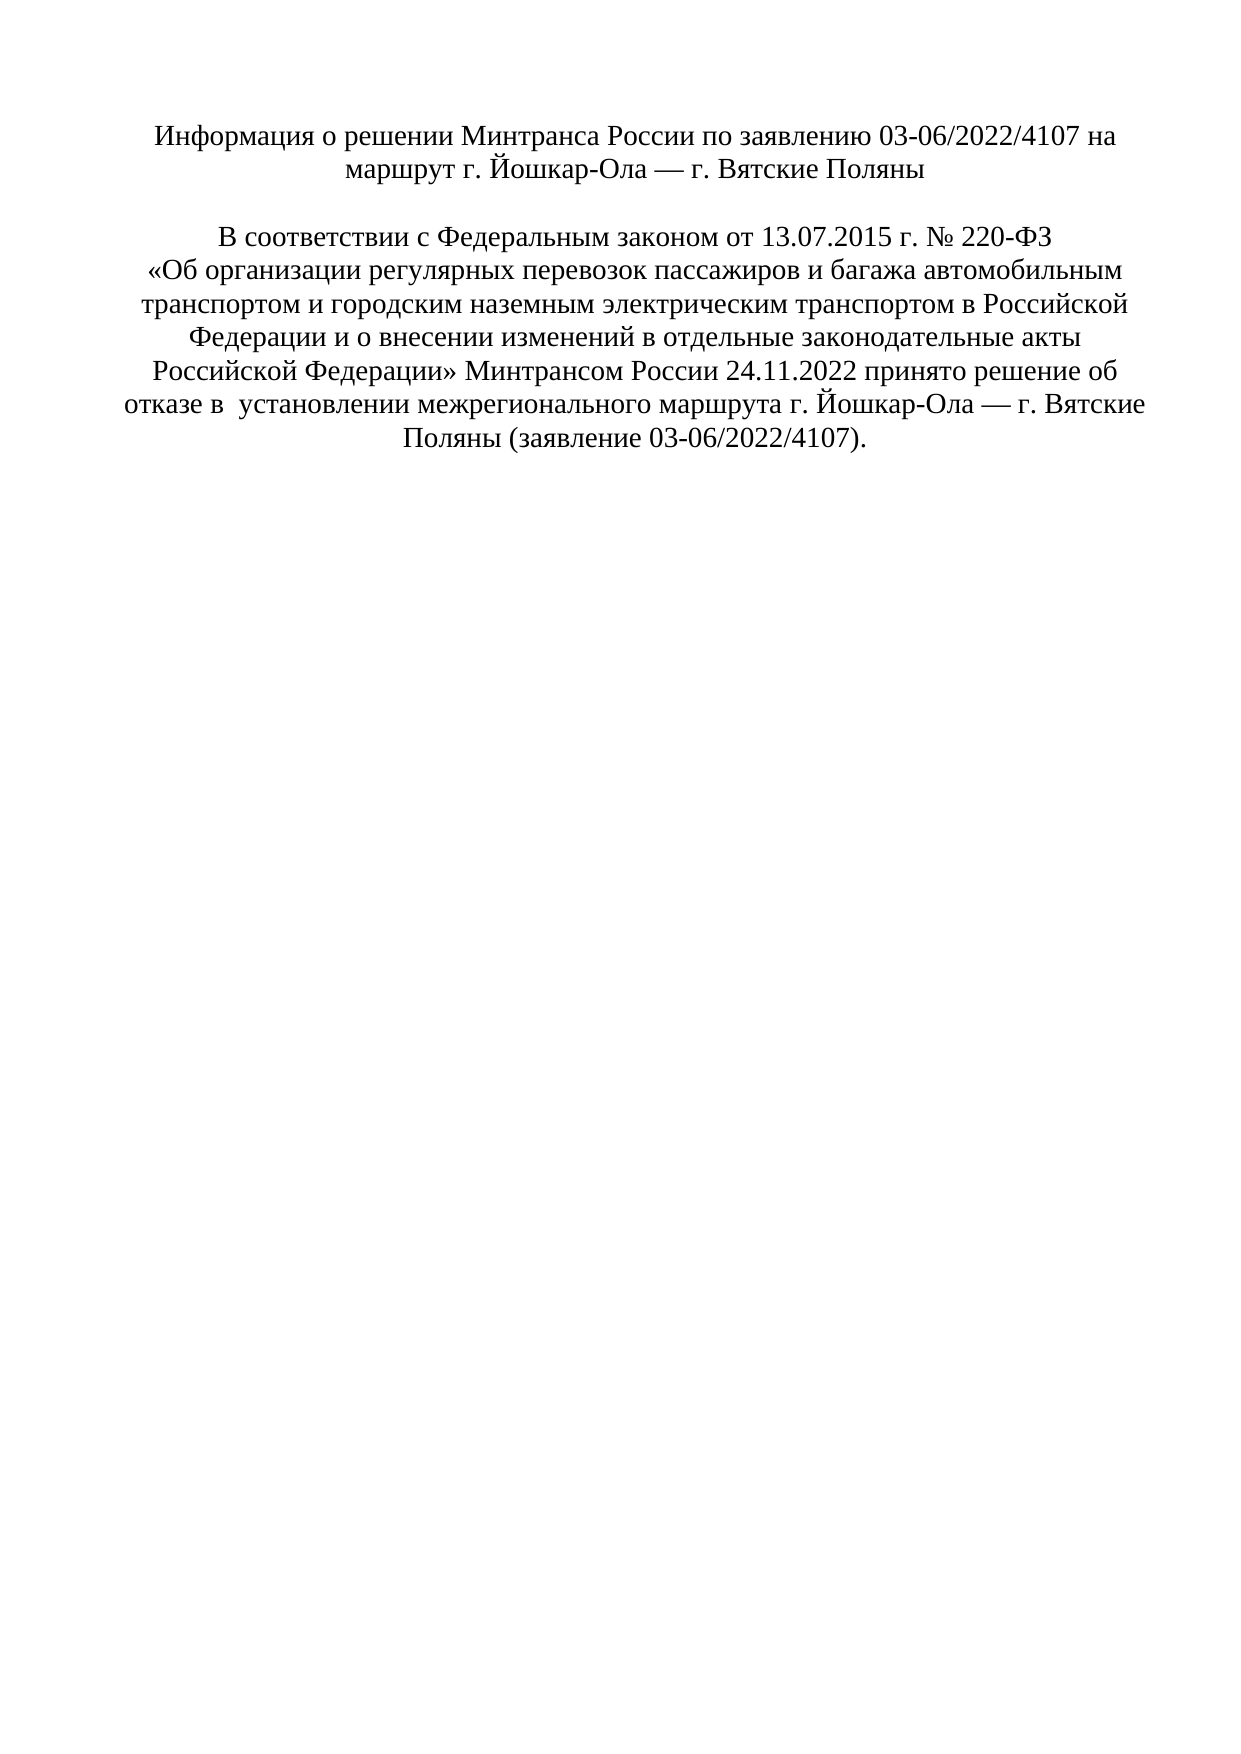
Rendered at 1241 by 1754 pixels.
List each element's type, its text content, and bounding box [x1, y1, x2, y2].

text В соответствии с Федеральным законом от 13.07.2015 г. № 220-ФЗ «Об организации регулярных перевозок пассажиров и багажа автомобильным транспортом и городским наземным электрическим транспортом в Российской Федерации и о внесении изменений в отдельные законодательные акты Российской Федерации» Минтрансом России 24.11.2022 принято решение об отказе в установлении межрегионального маршрута г. Йошкар-Ола — г. Вятские Поляны (заявление 03-06/2022/4107). [118, 219, 1152, 453]
text Информация о решении Минтранса России по заявлению 03-06/2022/4107 на маршрут г. Йошкар-Ола — г. Вятские Поляны [118, 118, 1152, 185]
